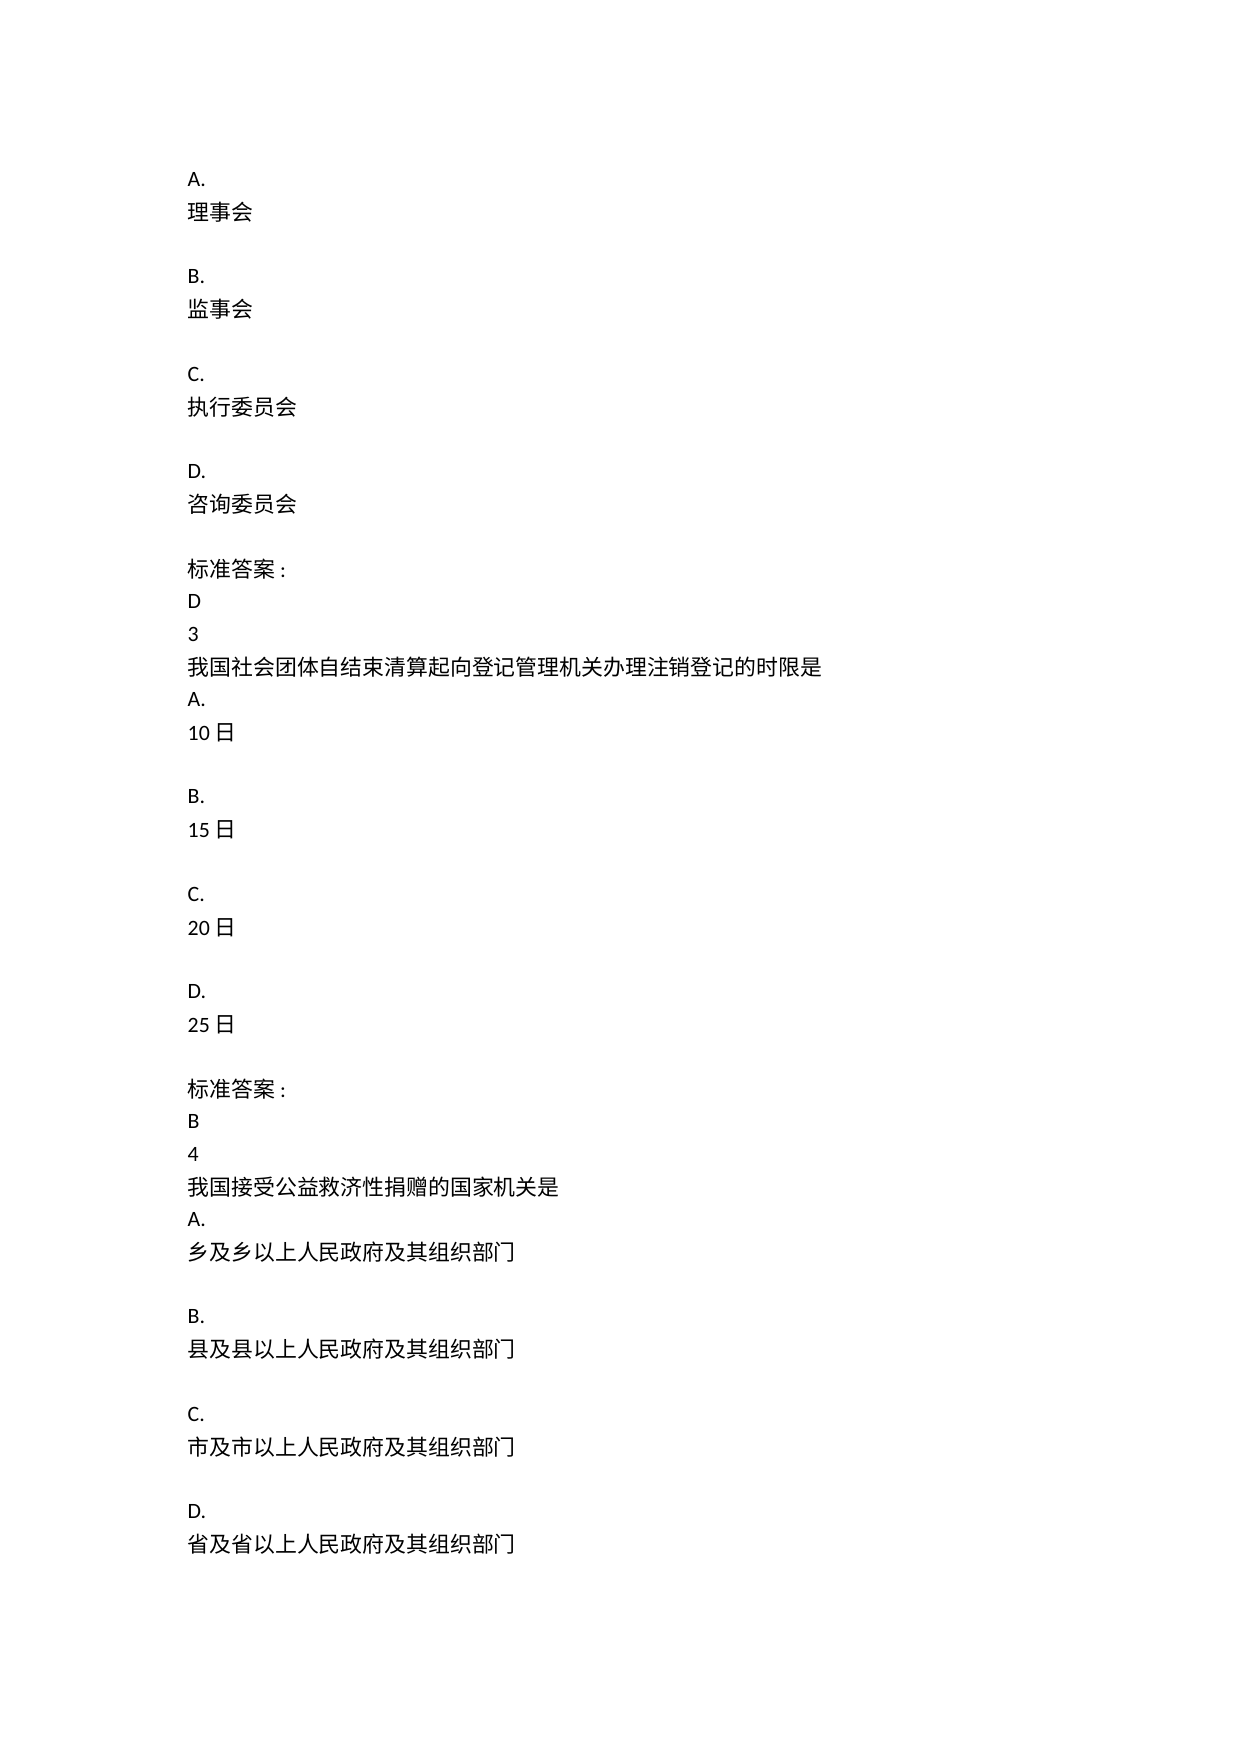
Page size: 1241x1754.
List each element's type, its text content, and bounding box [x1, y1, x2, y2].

text A. [187, 682, 1053, 714]
text 15日 [187, 812, 1053, 844]
text B. [187, 259, 1053, 292]
text D [187, 584, 1053, 617]
text C. [187, 877, 1053, 909]
text 20日 [187, 909, 1053, 942]
text 咨询委员会 [187, 487, 1053, 519]
text B. [187, 779, 1053, 812]
text C. [187, 357, 1053, 389]
text 标准答案 : [187, 552, 1053, 584]
text A. [187, 1202, 1053, 1234]
text 3 [187, 617, 1053, 649]
text 监事会 [187, 292, 1053, 324]
text B [187, 1104, 1053, 1137]
text B. [187, 1299, 1053, 1332]
text 乡及乡以上人民政府及其组织部门 [187, 1234, 1053, 1267]
text D. [187, 1494, 1053, 1527]
text A. [187, 162, 1053, 194]
text 执行委员会 [187, 389, 1053, 422]
text 25日 [187, 1007, 1053, 1039]
text 市及市以上人民政府及其组织部门 [187, 1429, 1053, 1462]
text 县及县以上人民政府及其组织部门 [187, 1332, 1053, 1364]
text 我国接受公益救济性捐赠的国家机关是 [187, 1169, 1053, 1202]
text 我国社会团体自结束清算起向登记管理机关办理注销登记的时限是 [187, 649, 1053, 682]
text 标准答案 : [187, 1072, 1053, 1104]
text 理事会 [187, 194, 1053, 227]
text 省及省以上人民政府及其组织部门 [187, 1527, 1053, 1559]
text D. [187, 974, 1053, 1007]
text 4 [187, 1137, 1053, 1169]
text C. [187, 1397, 1053, 1429]
text 10日 [187, 714, 1053, 747]
text D. [187, 454, 1053, 487]
